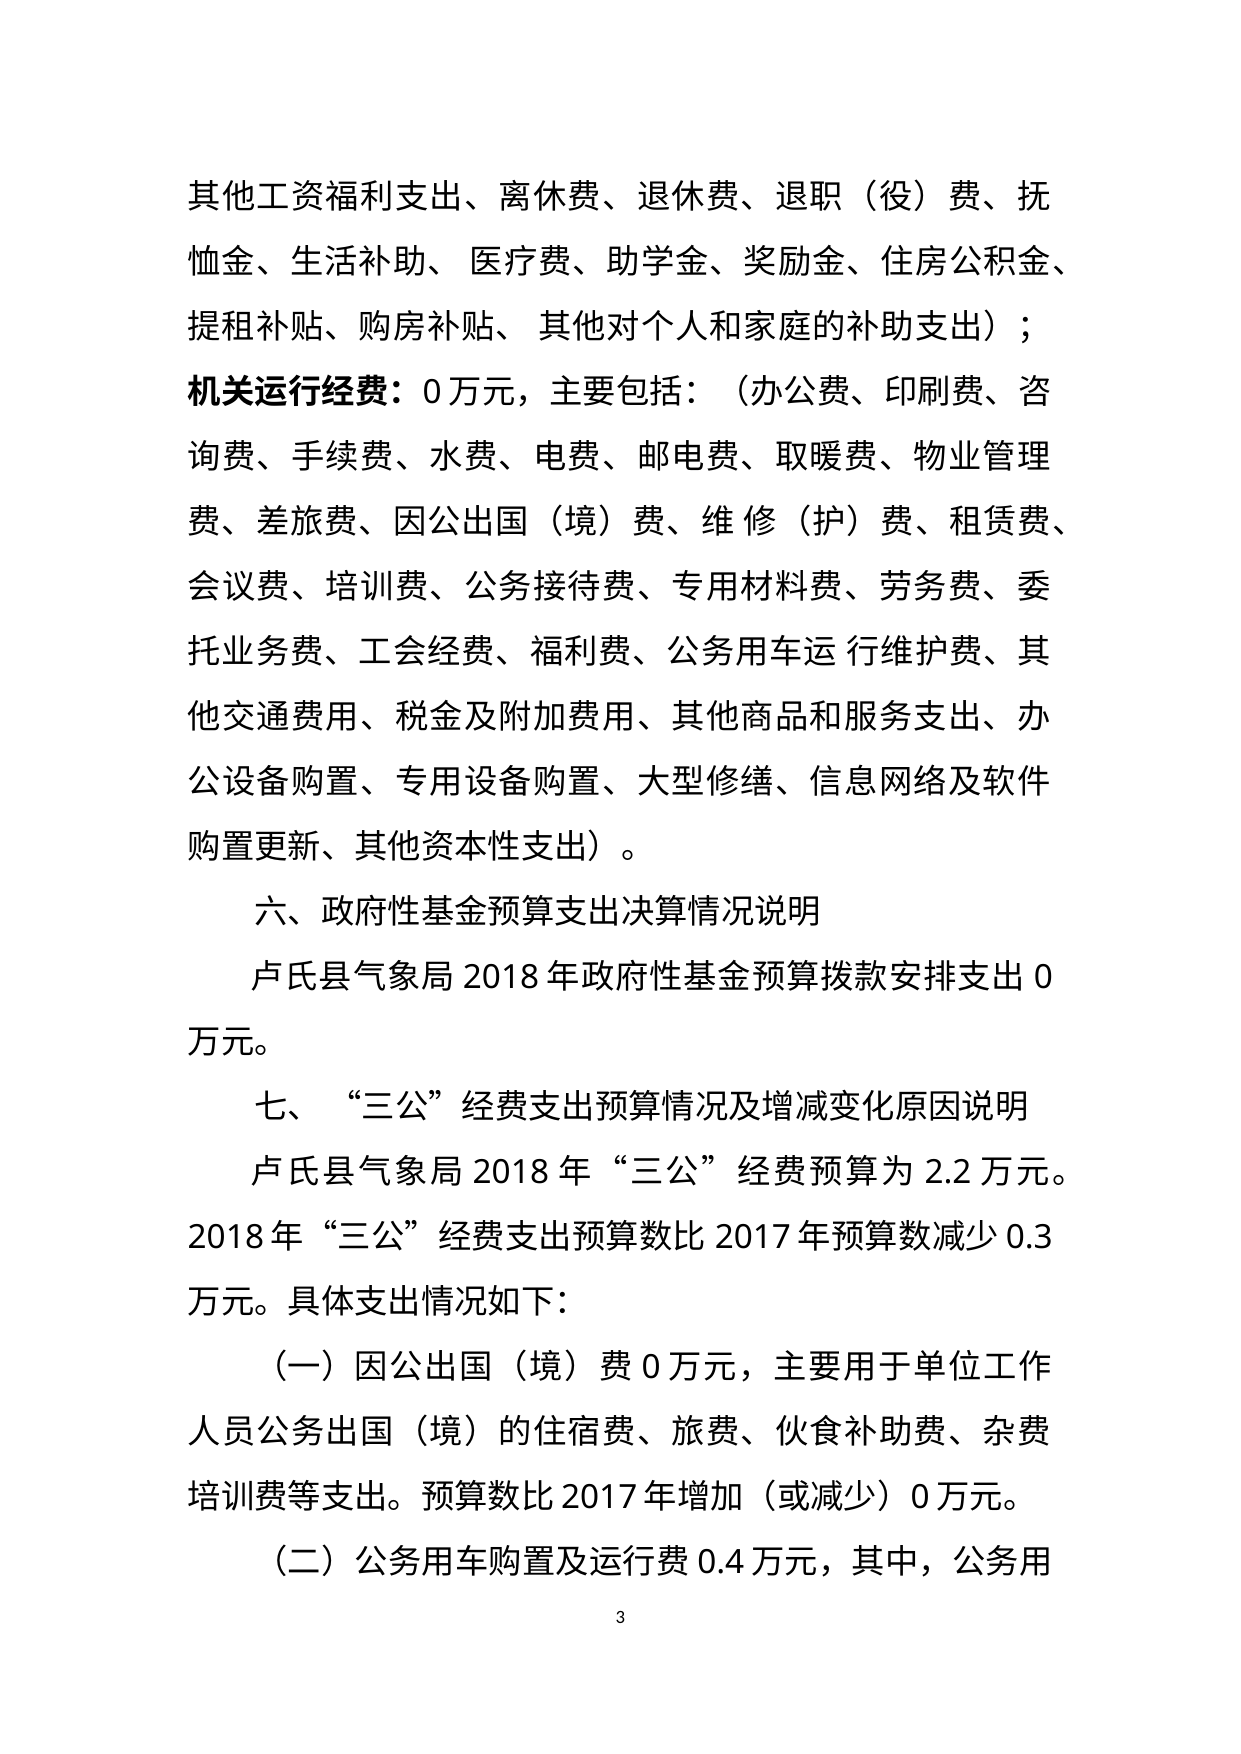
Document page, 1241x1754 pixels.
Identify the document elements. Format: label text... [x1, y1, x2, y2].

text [187, 162, 1053, 877]
text 六、政府性基金预算支出决算情况说明 [187, 877, 1053, 942]
text 卢氏县气象局2018年政府性基金预算拨款安排支出0万元。 [187, 942, 1053, 1072]
text 卢氏县气象局2018年“三公”经费预算为2.2万元。2018年“三公”经费支出预算数比 2017年预算数减少0.3万元。具体支出情况如下： [187, 1137, 1053, 1332]
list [187, 1527, 1053, 1592]
text 七、 “三公”经费支出预算情况及增减变化原因说明 [187, 1072, 1053, 1137]
list 因公出国（境）费0万元，主要用于单位工作人员公务出国（境）的住宿费、旅费、伙食补助费、杂费、培训费等支出。预算数比2017年增加（或减少）0万元。 [187, 1332, 1053, 1527]
